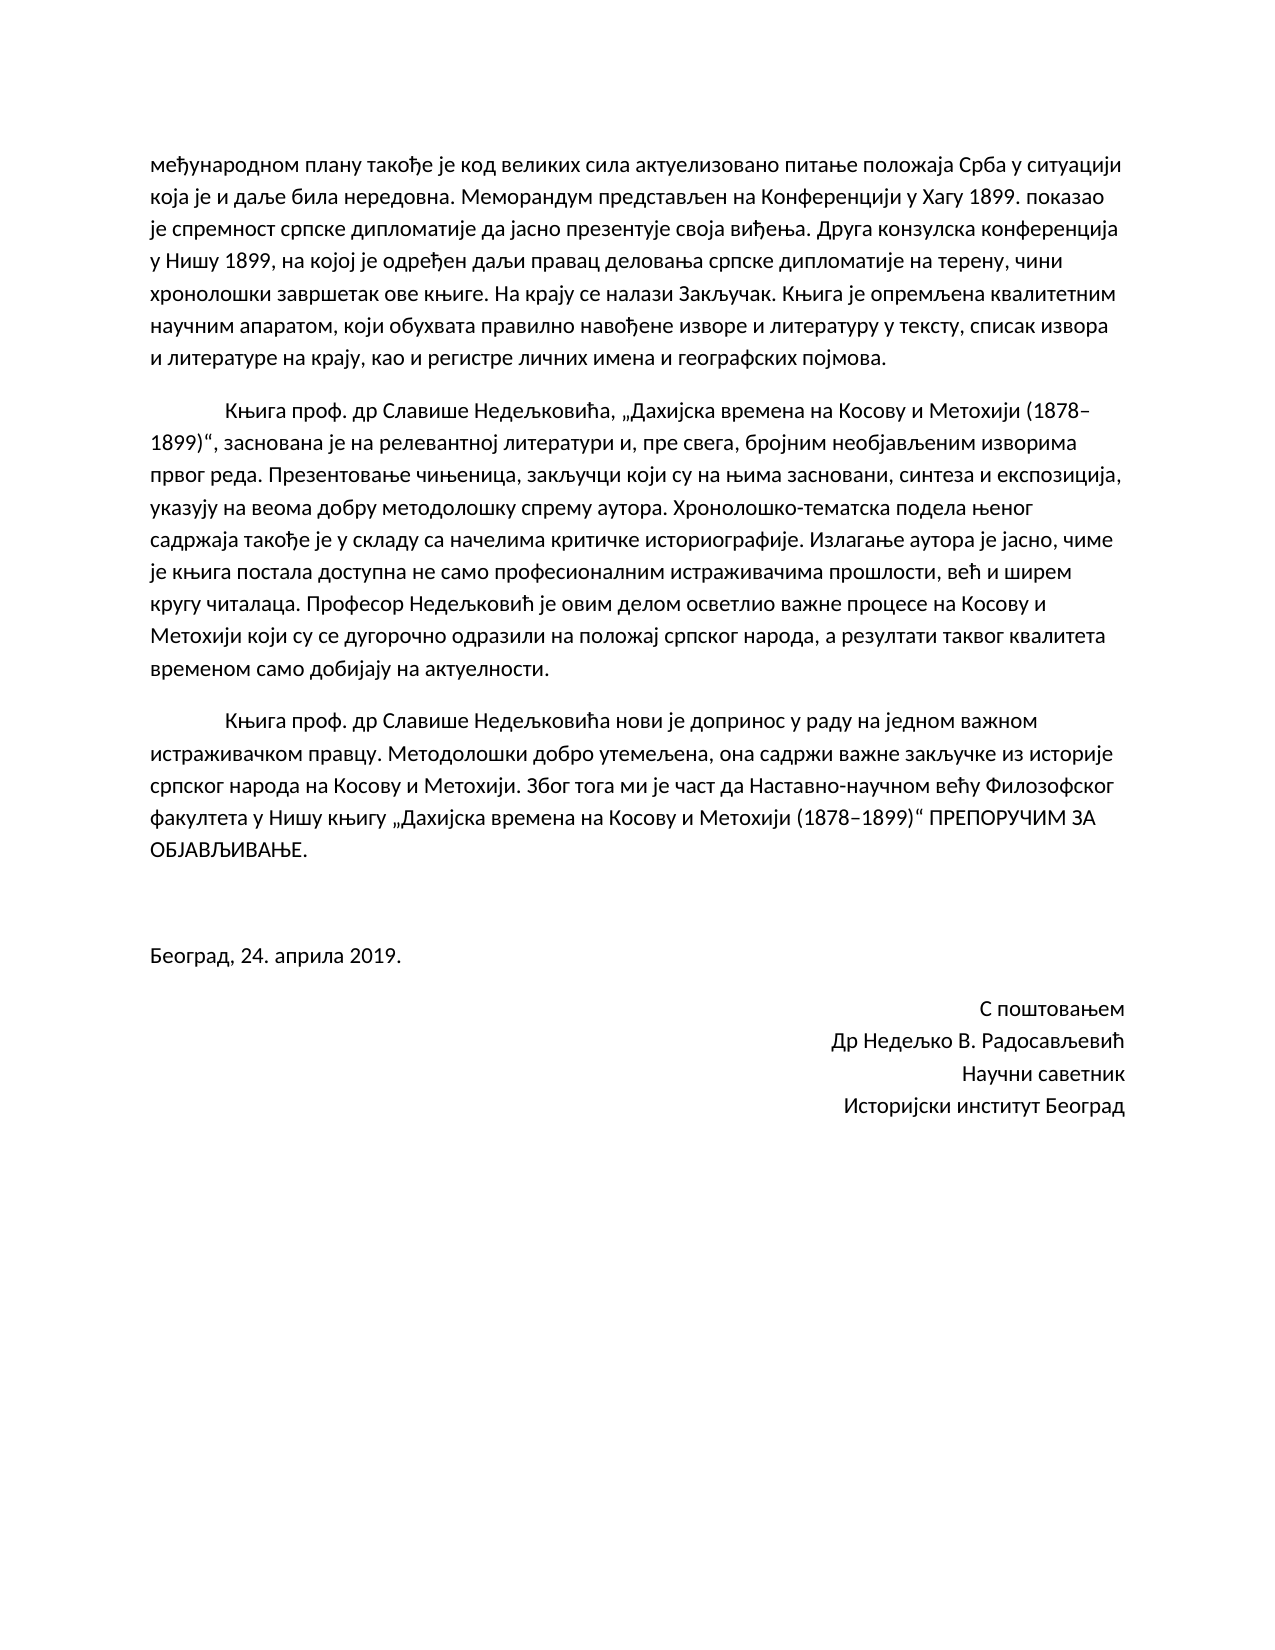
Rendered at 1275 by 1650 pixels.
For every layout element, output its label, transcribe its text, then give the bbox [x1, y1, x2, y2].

text Научни саветник [150, 1059, 1125, 1087]
text Књига проф. др Славише Недељковића нови је допринос у раду на једном важном истраживачком правцу. Методолошки добро утемељена, она садржи важне закључке из историје српског народа на Косову и Метохији. Због тога ми је част да Наставно-научном већу Филозофског факултета у Нишу књигу „Дахијска времена на Косову и Метохији (1878–1899)“ ПРЕПОРУЧИМ ЗА ОБЈАВЉИВАЊЕ. [150, 707, 1125, 863]
text Београд, 24. априла 2019. [150, 941, 1125, 969]
text Књига проф. др Славише Недељковића, „Дахијска времена на Косову и Метохији (1878–1899)“, заснована је на релевантној литератури и, пре свега, бројним необјављеним изворима првог реда. Презентовање чињеница, закључци који су на њима засновани, синтеза и експозиција, указују на веома добру методолошку спрему аутора. Хронолошко-тематска подела њеног садржаја такође је у складу са начелима критичке историографије. Излагање аутора је јасно, чиме је књига постала доступна не само професионалним истраживачима прошлости, већ и ширем кругу читалаца. Професор Недељковић је овим делом осветлио важне процесе на Косову и Метохији који су се дугорочно одразили на положај српског народа, а резултати таквог квалитета временом само добијају на актуелности. [150, 396, 1125, 682]
text Историјски институт Београд [150, 1091, 1125, 1119]
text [150, 150, 1125, 371]
text С поштовањем [150, 994, 1125, 1022]
text Др Недељко В. Радосављевић [150, 1027, 1125, 1055]
